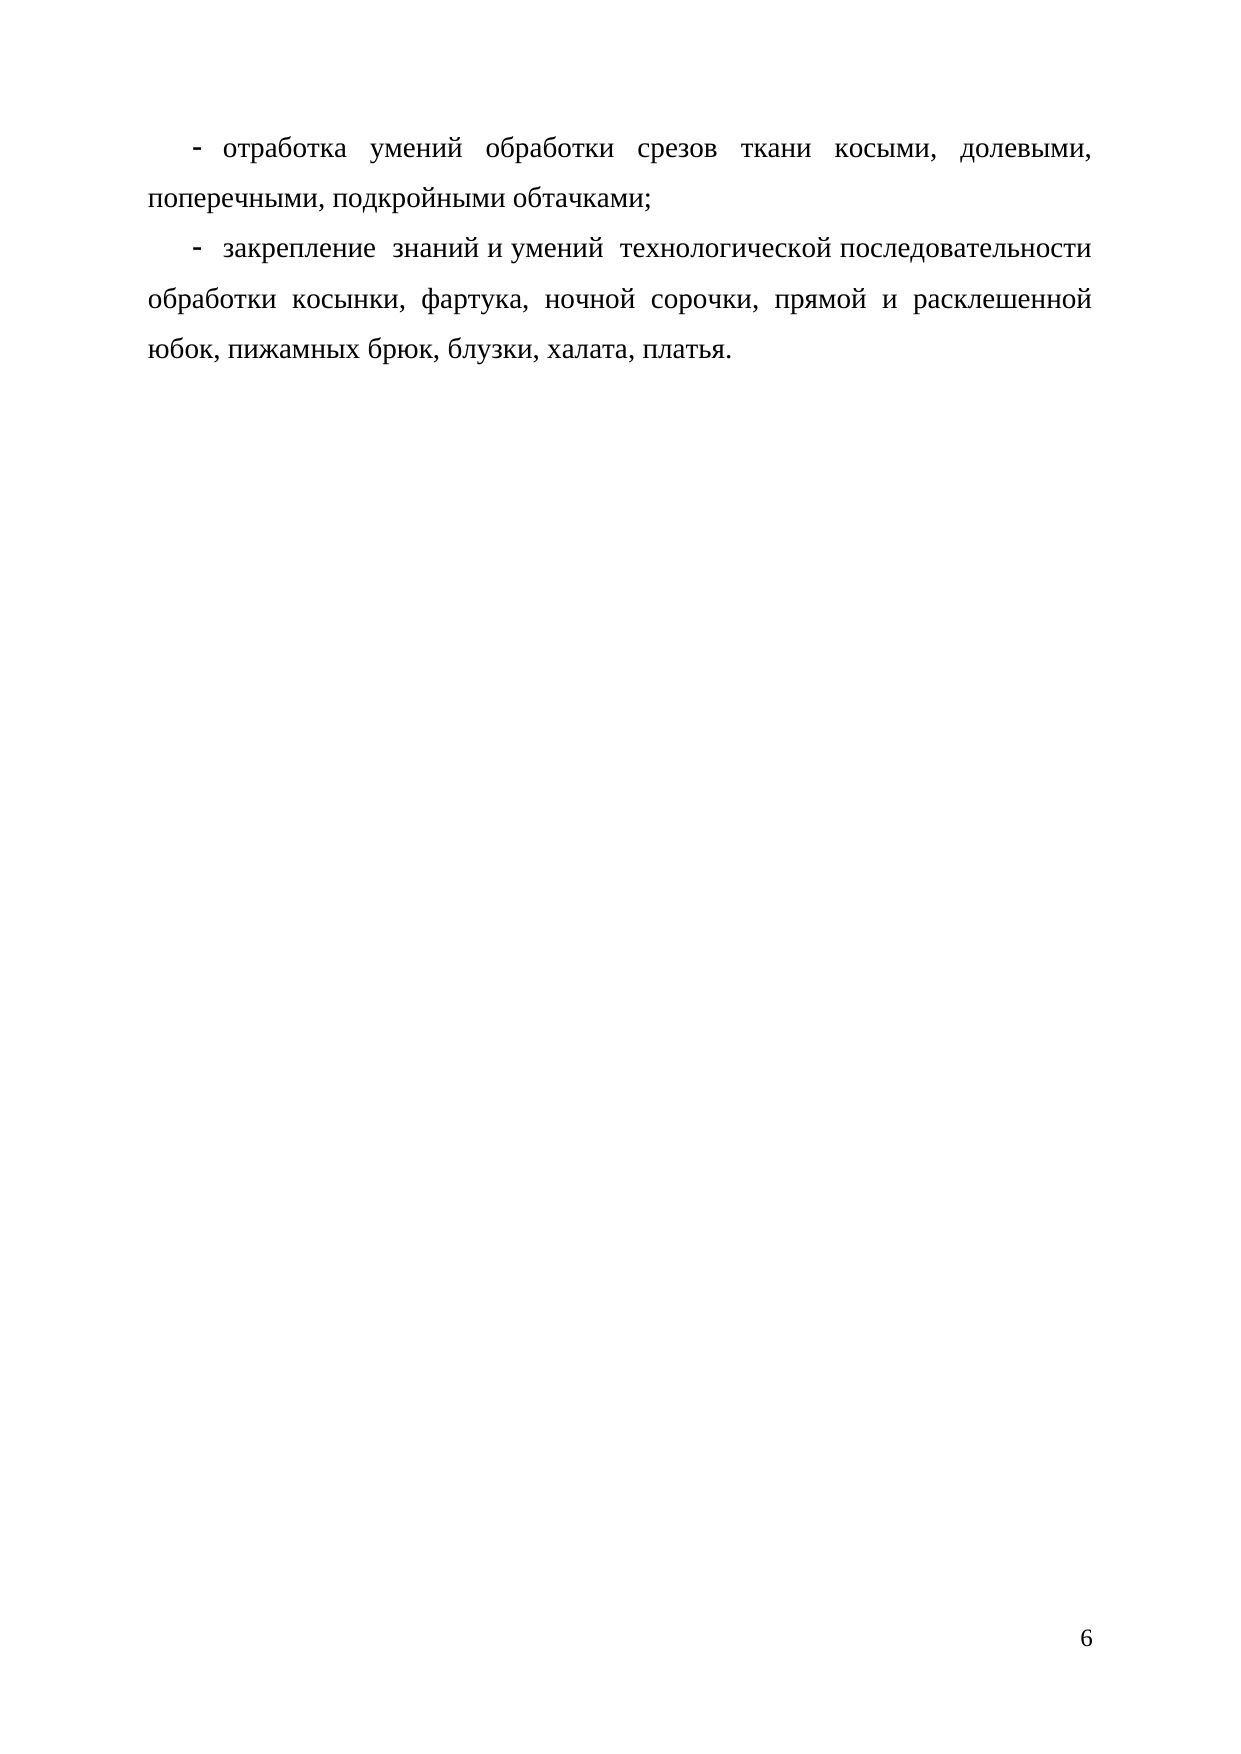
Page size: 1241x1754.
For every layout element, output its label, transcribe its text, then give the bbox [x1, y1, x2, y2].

list отработка умений обработки срезов ткани косыми, долевыми, поперечными, подкройными обтачками; [148, 130, 1092, 214]
list закрепление знаний и умений технологической последовательности обработки косынки, фартука, ночной сорочки, прямой и расклешенной юбок, пижамных брюк, блузки, халата, платья. [148, 231, 1092, 365]
